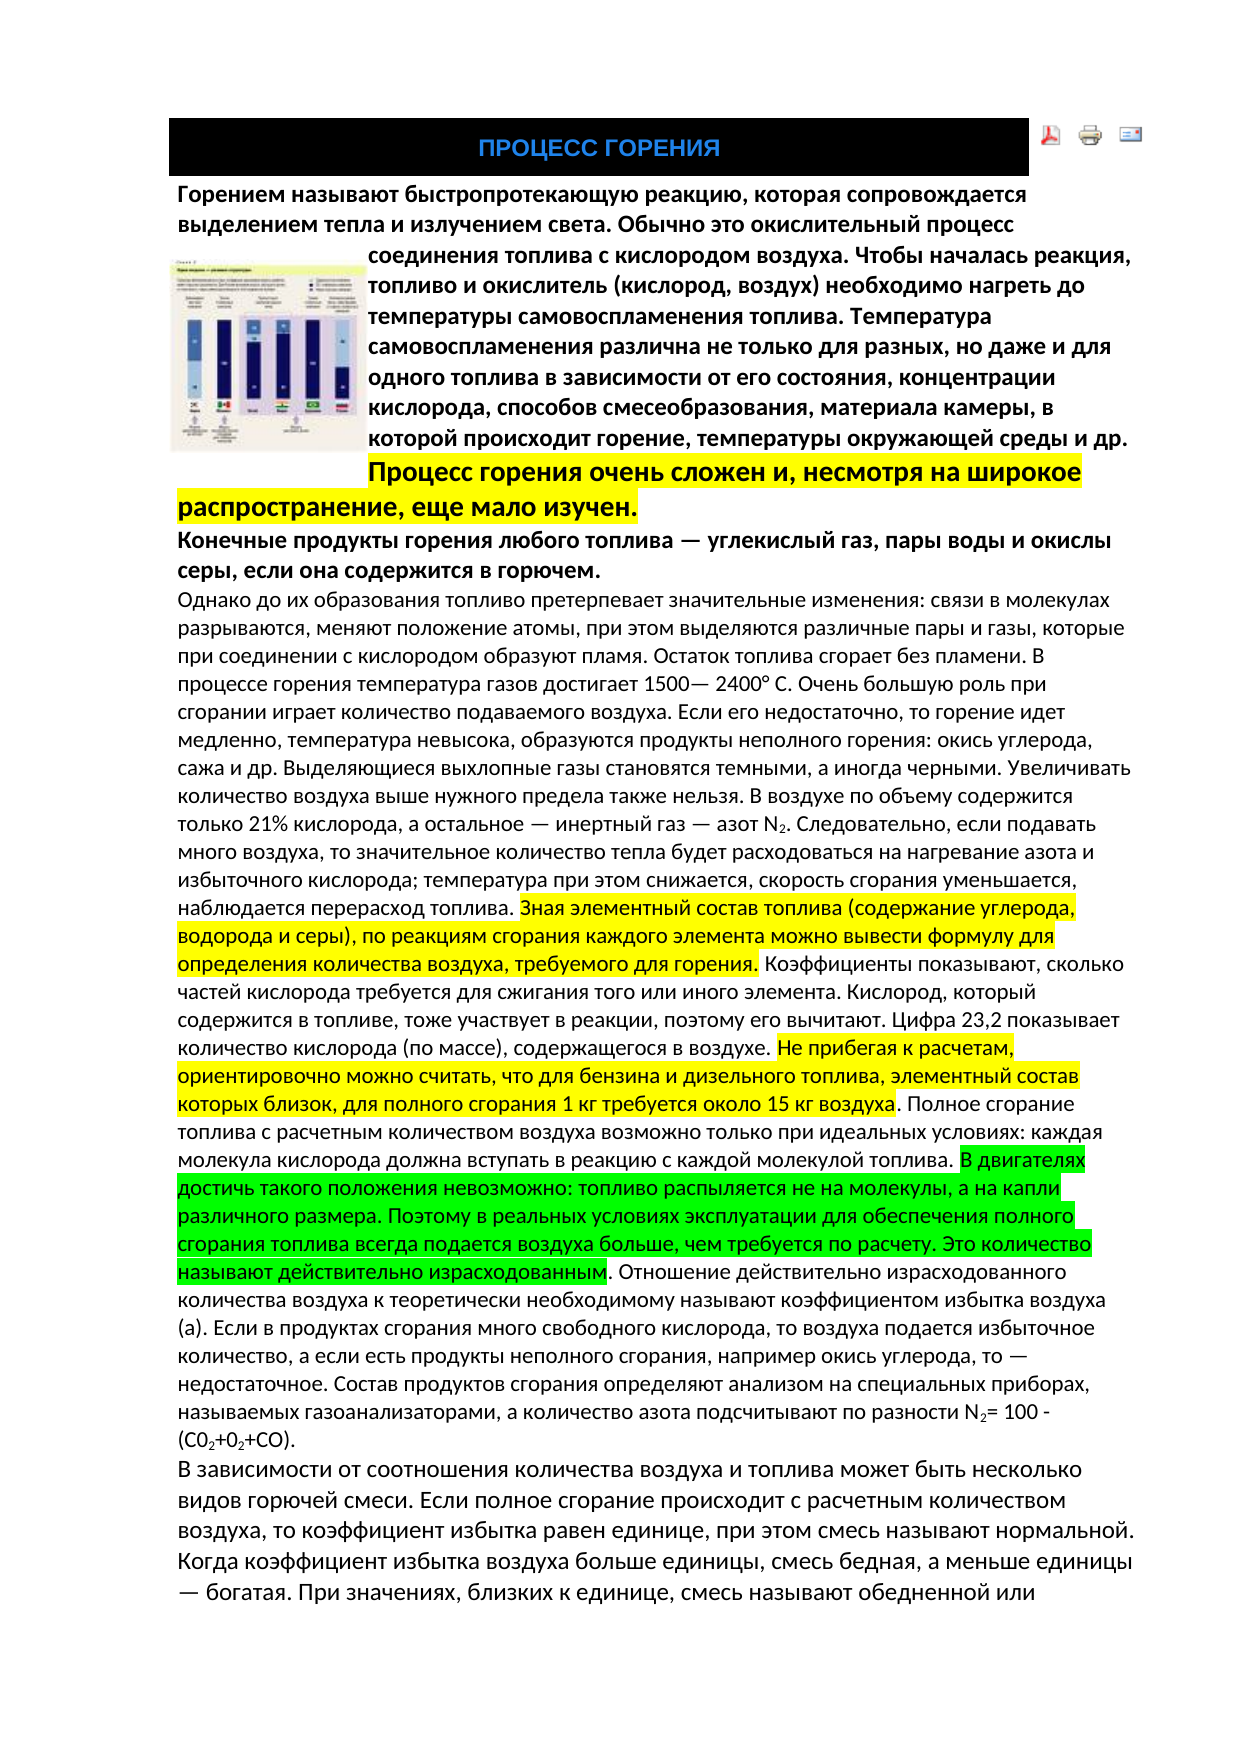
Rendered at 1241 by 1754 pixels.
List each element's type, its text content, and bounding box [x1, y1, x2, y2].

table_header [1067, 118, 1103, 176]
table_header [1103, 118, 1144, 176]
picture [1118, 122, 1144, 149]
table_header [169, 176, 1144, 1608]
table_header Процесс горения [169, 118, 1029, 176]
table_header [1029, 118, 1067, 176]
picture [1077, 122, 1103, 149]
picture [1038, 122, 1064, 149]
picture [169, 259, 368, 453]
